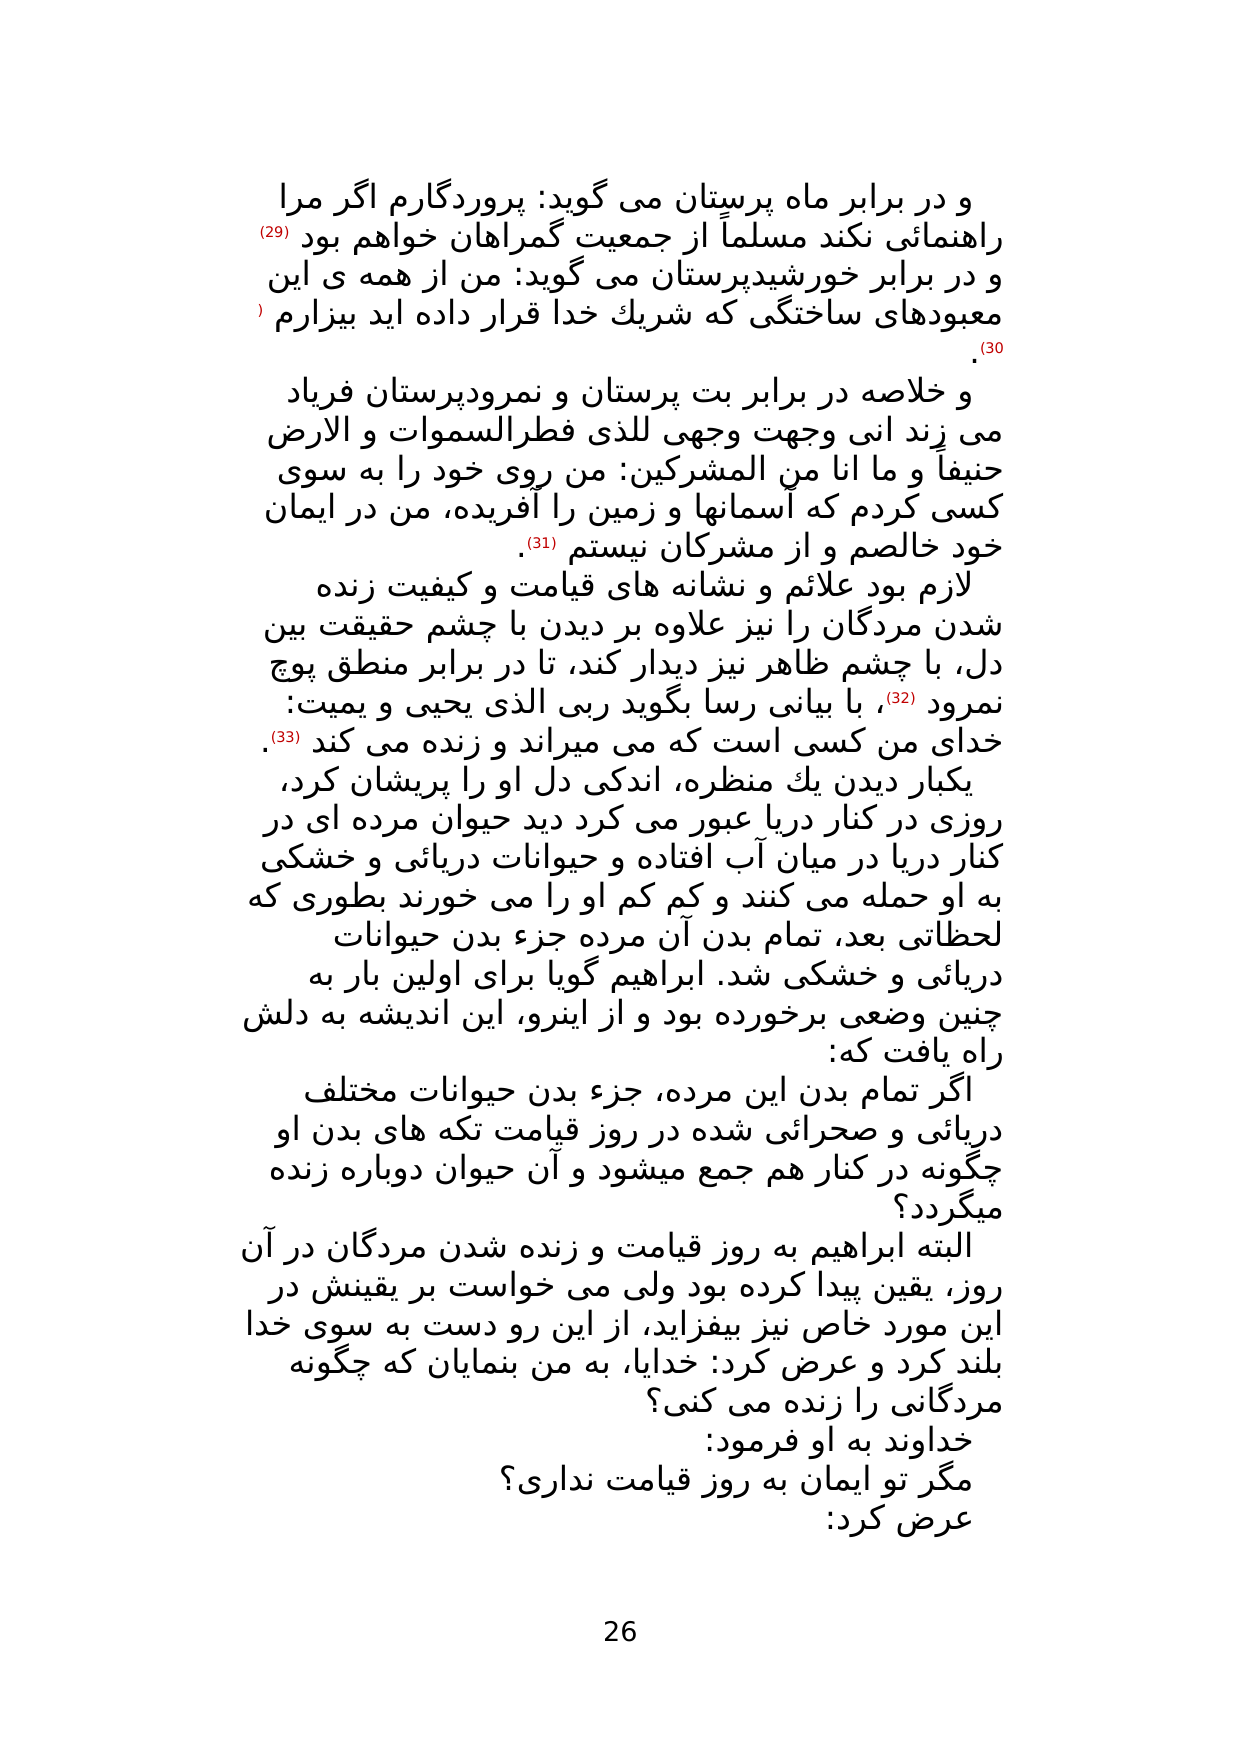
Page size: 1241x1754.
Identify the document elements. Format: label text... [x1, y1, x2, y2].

text اگر تمام بدن اين مرده، جزء بدن حيوانات مختلف دريائى و صحرائى شده در روز قيامت تكه هاى بدن او چگونه در كنار هم جمع ميشود و آن حيوان دوباره زنده ميگردد؟ [236, 1071, 1004, 1226]
text البته ابراهيم به روز قيامت و زنده شدن مردگان در آن روز، يقين پيدا كرده بود ولى مى خواست بر يقينش در اين مورد خاص نيز بيفزايد، از اين رو دست به سوى خدا بلند كرد و عرض كرد: خدايا، به من بنمايان كه چگونه مردگانى را زنده مى كنى؟ [236, 1226, 1004, 1421]
text يكبار ديدن يك منظره، اندكى دل او را پريشان كرد، روزى در كنار دريا عبور مى كرد ديد حيوان مرده اى در كنار دريا در ميان آب افتاده و حيوانات دريائى و خشكى به او حمله مى كنند و كم كم او را مى خورند بطورى كه لحظاتى بعد، تمام بدن آن مرده جزء بدن حيوانات دريائى و خشكى شد. ابراهيم گويا براى اولين بار به چنين وضعى برخورده بود و از اينرو، اين انديشه به دلش راه يافت كه: [236, 760, 1004, 1071]
text خداوند به او فرمود: [236, 1421, 1004, 1459]
text و خلاصه در برابر بت پرستان و نمرودپرستان فرياد مى زند انى وجهت وجهى للذى فطرالسموات و الارض حنيفاً و ما انا من المشركين: من روى خود را به سوى كسى كردم كه آسمانها و زمين را آفريده، من در ايمان خود خالصم و از مشركان نيستم (31). [236, 371, 1004, 566]
text عرض كرد: [236, 1498, 1004, 1537]
text لازم بود علائم و نشانه هاى قيامت و كيفيت زنده شدن مردگان را نيز علاوه بر ديدن با چشم حقيقت بين دل، با چشم ظاهر نيز ديدار كند، تا در برابر منطق پوچ نمرود (32)، با بيانى رسا بگويد ربى الذى يحيى و يميت: خداى من كسى است كه مى ميراند و زنده مى كند (33). [236, 566, 1004, 760]
text مگر تو ايمان به روز قيامت ندارى؟ [236, 1459, 1004, 1498]
text و در برابر ماه پرستان مى گويد: پروردگارم اگر مرا راهنمائى نكند مسلماً از جمعيت گمراهان خواهم بود (29) و در برابر خورشيدپرستان مى گويد: من از همه ى اين معبودهاى ساختگى كه شريك خدا قرار داده ايد بيزارم (30). [236, 177, 1004, 371]
